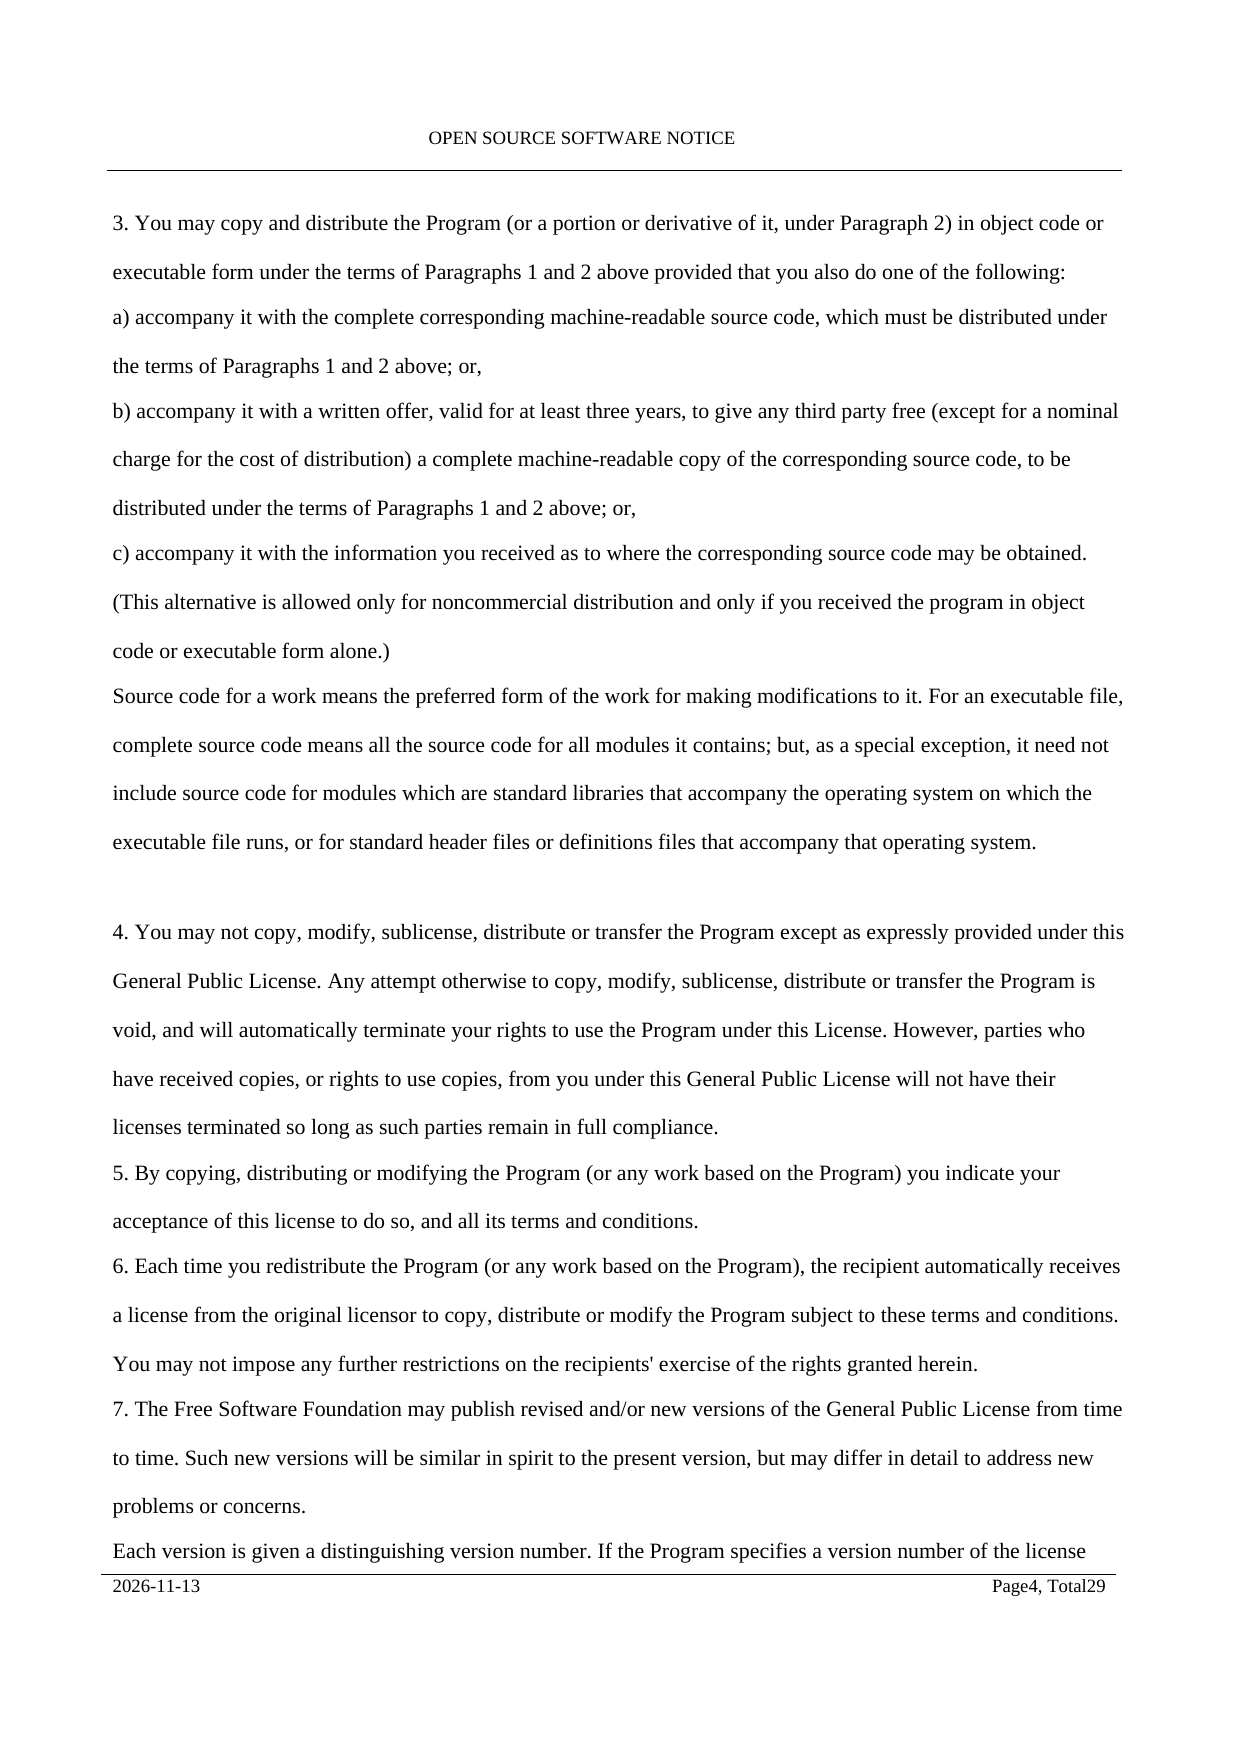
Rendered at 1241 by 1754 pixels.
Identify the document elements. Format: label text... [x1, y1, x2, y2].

text b) accompany it with a written offer, valid for at least three years, to give any third party free (except for a nominal charge for the cost of distribution) a complete machine-readable copy of the corresponding source code, to be distributed under the terms of Paragraphs 1 and 2 above; or, [112, 394, 1128, 524]
text 5. By copying, distributing or modifying the Program (or any work based on the Program) you indicate your acceptance of this license to do so, and all its terms and conditions. [112, 1156, 1128, 1237]
text 7. The Free Software Foundation may publish revised and/or new versions of the General Public License from time to time. Such new versions will be similar in spirit to the present version, but may differ in detail to address new problems or concerns. [112, 1392, 1128, 1522]
text c) accompany it with the information you received as to where the corresponding source code may be obtained. (This alternative is allowed only for noncommercial distribution and only if you received the program in object code or executable form alone.) [112, 537, 1128, 667]
text 3. You may copy and distribute the Program (or a portion or derivative of it, under Paragraph 2) in object code or executable form under the terms of Paragraphs 1 and 2 above provided that you also do one of the following: [112, 206, 1128, 288]
text 4. You may not copy, modify, sublicense, distribute or transfer the Program except as expressly provided under this General Public License. Any attempt otherwise to copy, modify, sublicense, distribute or transfer the Program is void, and will automatically terminate your rights to use the Program under this License. However, parties who have received copies, or rights to use copies, from you under this General Public License will not have their licenses terminated so long as such parties remain in full compliance. [112, 916, 1128, 1143]
text Source code for a work means the preferred form of the work for making modifications to it. For an executable file, complete source code means all the source code for all modules it contains; but, as a special exception, it need not include source code for modules which are standard libraries that accompany the operating system on which the executable file runs, or for standard header files or definitions files that accompany that operating system. [112, 679, 1128, 858]
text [112, 1535, 1128, 1567]
text 6. Each time you redistribute the Program (or any work based on the Program), the recipient automatically receives a license from the original licensor to copy, distribute or modify the Program subject to these terms and conditions. You may not impose any further restrictions on the recipients' exercise of the rights granted herein. [112, 1250, 1128, 1380]
text a) accompany it with the complete corresponding machine-readable source code, which must be distributed under the terms of Paragraphs 1 and 2 above; or, [112, 300, 1128, 381]
